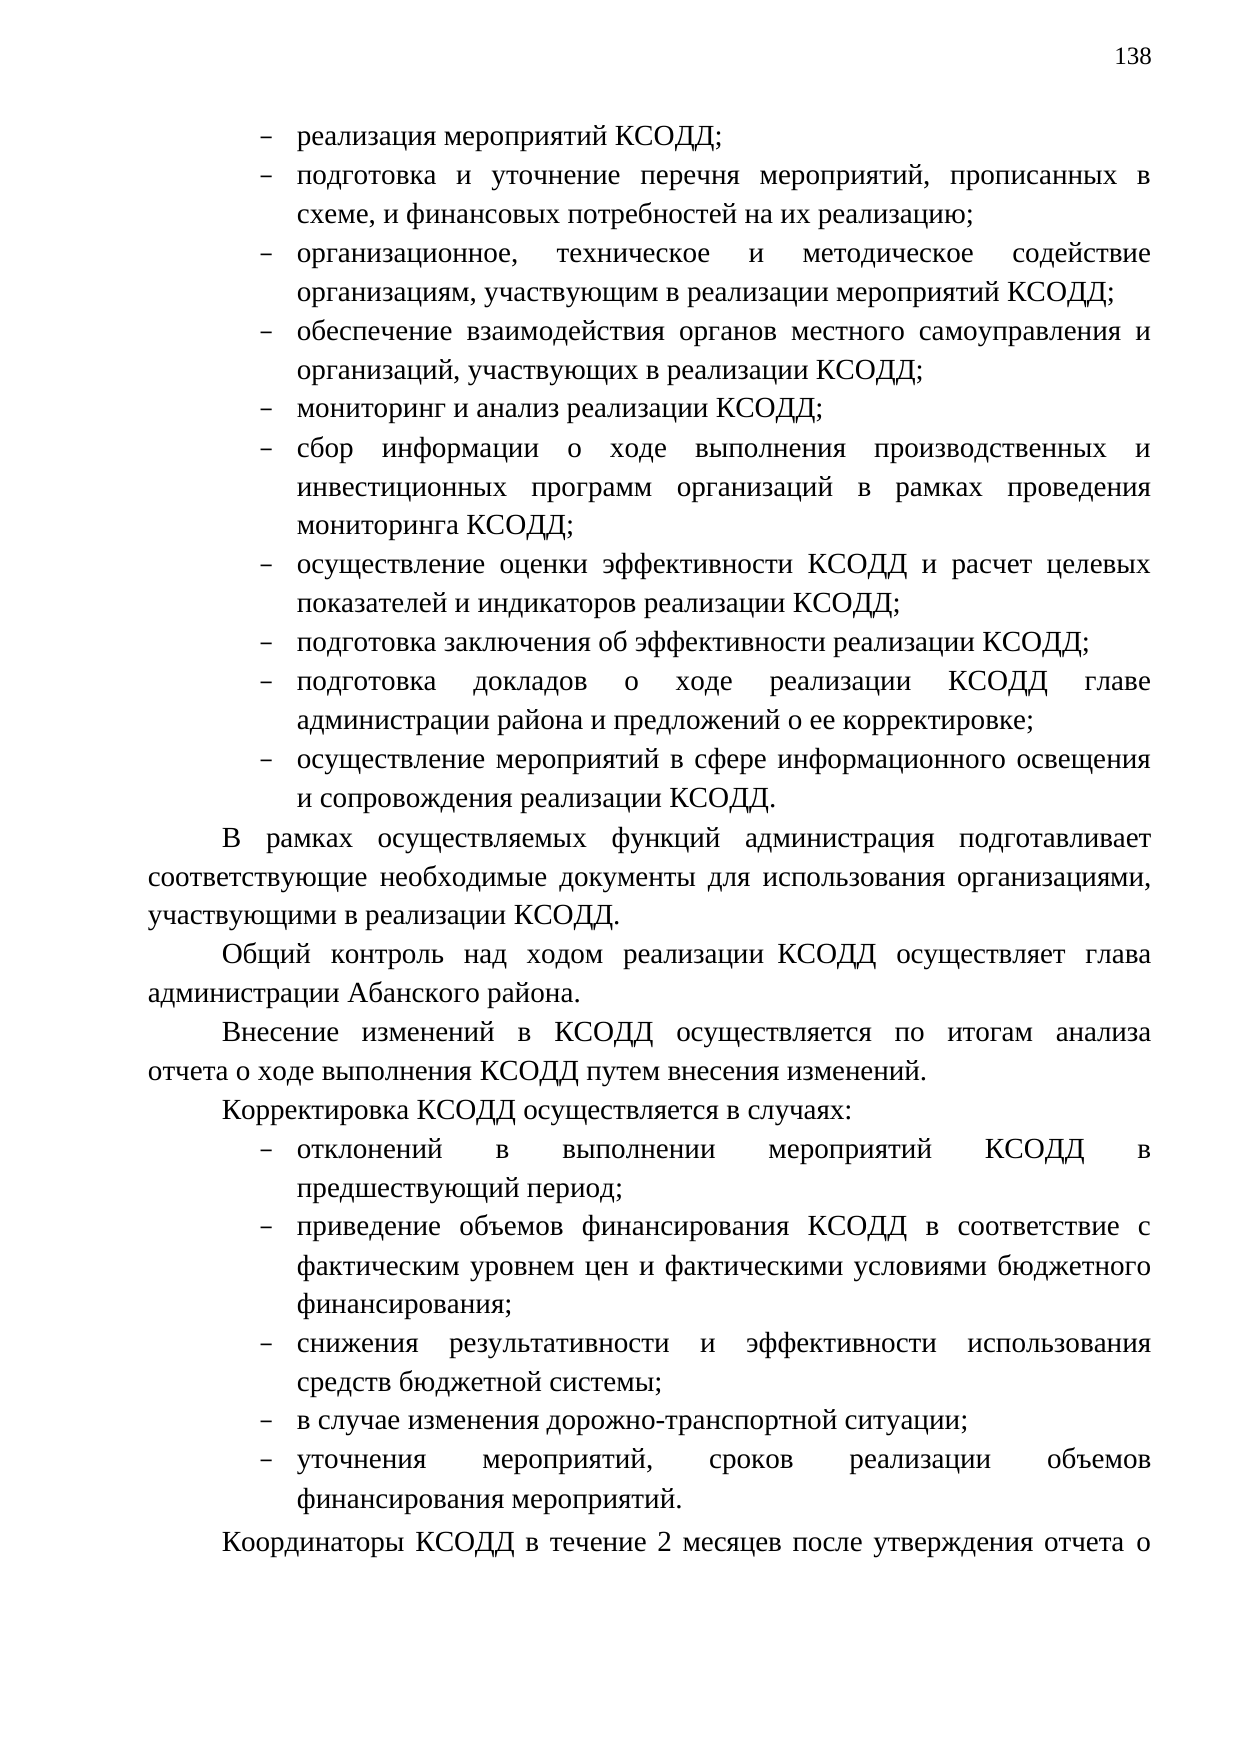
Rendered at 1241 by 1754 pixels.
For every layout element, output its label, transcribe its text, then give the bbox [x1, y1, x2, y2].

list подготовка докладов о ходе реализации КСОДД главе администрации района и предложений о ее корректировке; [259, 663, 1152, 736]
list приведение объемов финансирования КСОДД в соответствие с фактическим уровнем цен и фактическими условиями бюджетного финансирования; [259, 1208, 1152, 1320]
text В рамках осуществляемых функций администрация подготавливает соответствующие необходимые документы для использования организациями, участвующими в реализации КСОДД. [148, 820, 1152, 931]
list мониторинг и анализ реализации КСОДД; [259, 391, 1152, 425]
list реализация мероприятий КСОДД; [259, 118, 1152, 152]
list осуществление мероприятий в сфере информационного освещения и сопровождения реализации КСОДД. [259, 741, 1152, 813]
list осуществление оценки эффективности КСОДД и расчет целевых показателей и индикаторов реализации КСОДД; [259, 546, 1152, 619]
text Корректировка КСОДД осуществляется в случаях: [148, 1092, 1152, 1126]
list в случае изменения дорожно-транспортной ситуации; [259, 1402, 1152, 1437]
list отклонений в выполнении мероприятий КСОДД в предшествующий период; [259, 1131, 1152, 1203]
list сбор информации о ходе выполнения производственных и инвестиционных программ организаций в рамках проведения мониторинга КСОДД; [259, 430, 1152, 541]
list подготовка и уточнение перечня мероприятий, прописанных в схеме, и финансовых потребностей на их реализацию; [259, 157, 1152, 230]
list обеспечение взаимодействия органов местного самоуправления и организаций, участвующих в реализации КСОДД; [259, 313, 1152, 386]
list снижения результативности и эффективности использования средств бюджетной системы; [259, 1325, 1152, 1397]
text Общий контроль над ходом реализации КСОДД осуществляет глава администрации Абанского района. [148, 937, 1152, 1009]
list организационное, техническое и методическое содействие организациям, участвующим в реализации мероприятий КСОДД; [259, 235, 1152, 308]
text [148, 1524, 1152, 1558]
list подготовка заключения об эффективности реализации КСОДД; [259, 624, 1152, 658]
text Внесение изменений в КСОДД осуществляется по итогам анализа отчета о ходе выполнения КСОДД путем внесения изменений. [148, 1014, 1152, 1086]
list уточнения мероприятий, сроков реализации объемов финансирования мероприятий. [259, 1442, 1152, 1514]
